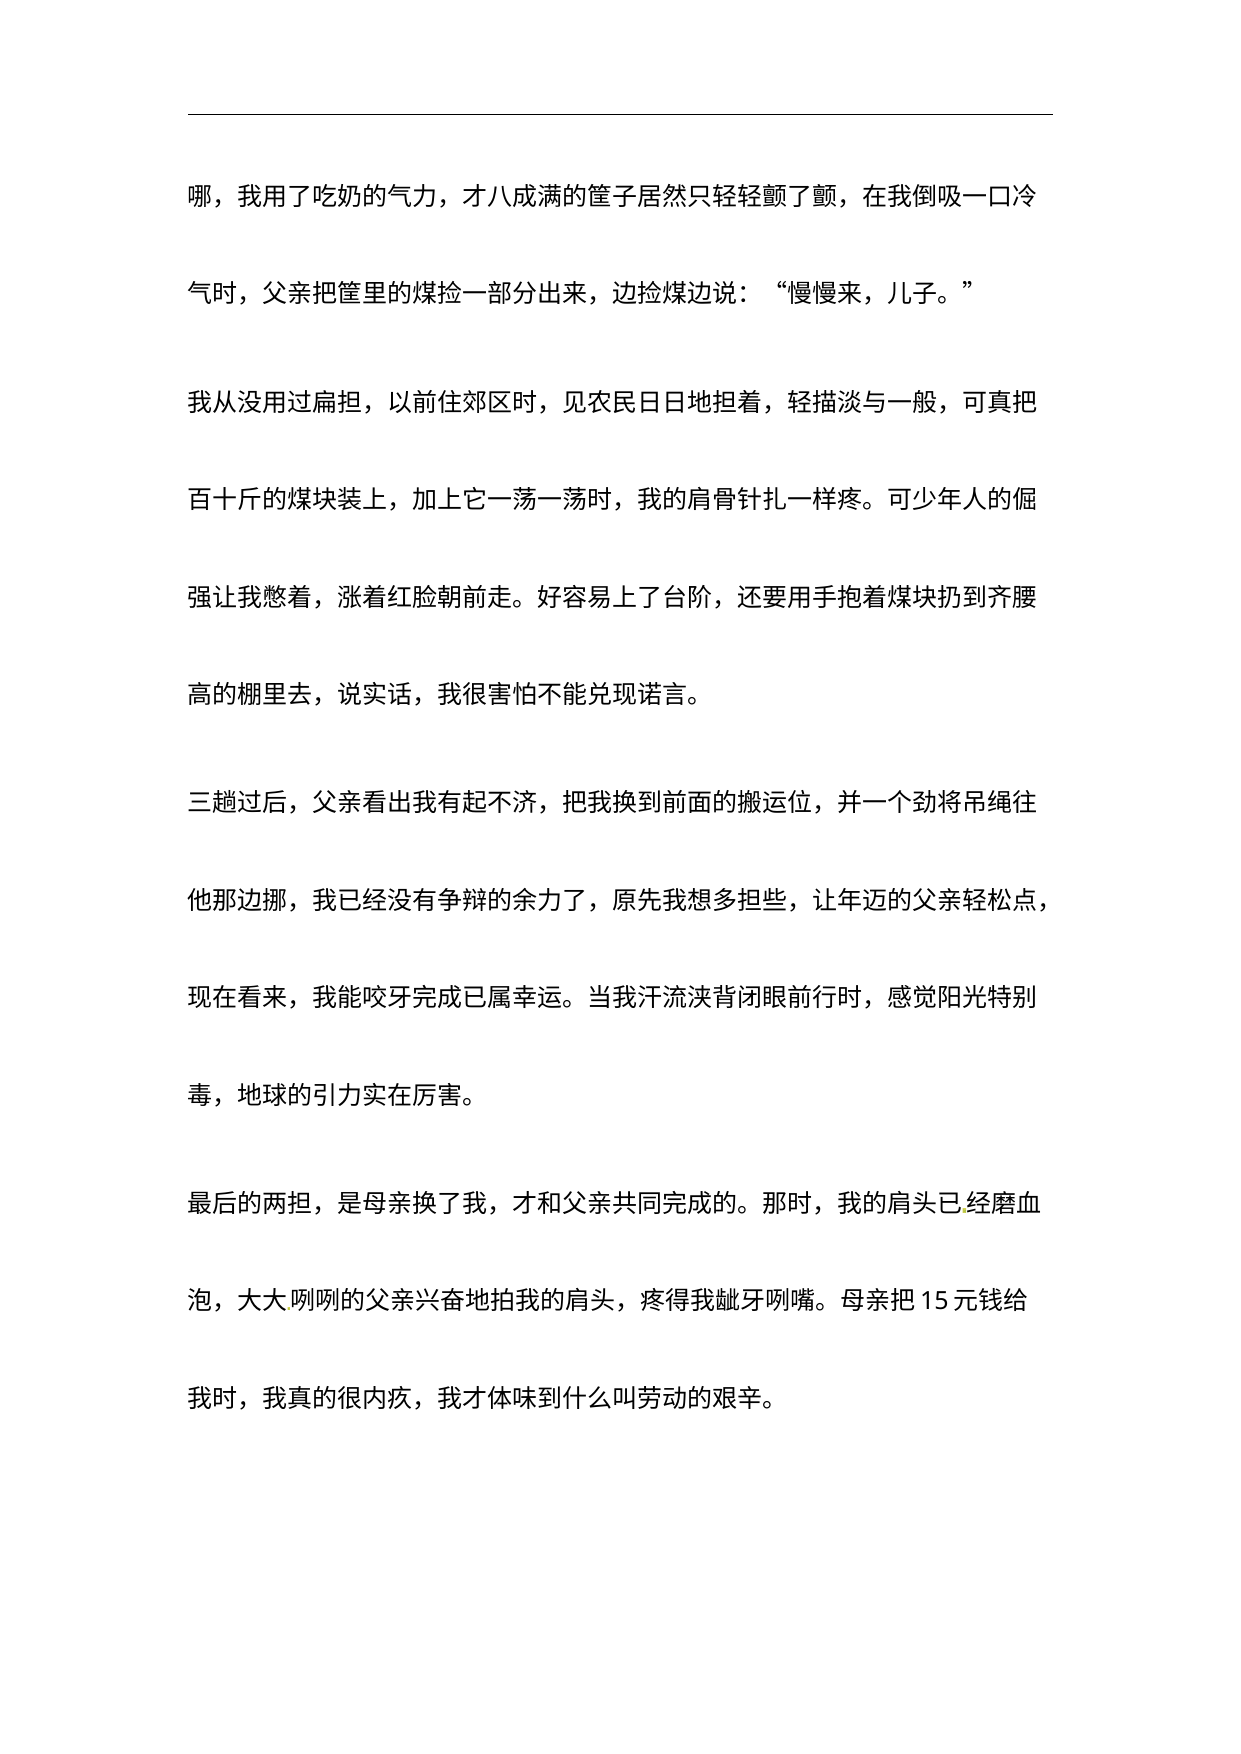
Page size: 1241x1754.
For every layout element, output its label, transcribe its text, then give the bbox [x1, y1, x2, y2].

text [187, 162, 1053, 324]
text 三趟过后，父亲看出我有起不济，把我换到前面的搬运位，并一个劲将吊绳往他那边挪，我已经没有争辩的余力了，原先我想多担些，让年迈的父亲轻松点，现在看来，我能咬牙完成已属幸运。当我汗流浃背闭眼前行时，感觉阳光特别毒，地球的引力实在厉害。 [187, 768, 1053, 1126]
text 我从没用过扁担，以前住郊区时，见农民日日地担着，轻描淡与一般，可真把百十斤的煤块装上，加上它一荡一荡时，我的肩骨针扎一样疼。可少年人的倔强让我憋着，涨着红脸朝前走。好容易上了台阶，还要用手抱着煤块扔到齐腰高的棚里去，说实话，我很害怕不能兑现诺言。 [187, 368, 1053, 725]
text 最后的两担，是母亲换了我，才和父亲共同完成的。那时，我的肩头已经磨血泡，大大咧咧的父亲兴奋地拍我的肩头，疼得我龇牙咧嘴。母亲把15元钱给我时，我真的很内疚，我才体味到什么叫劳动的艰辛。 [187, 1169, 1053, 1429]
